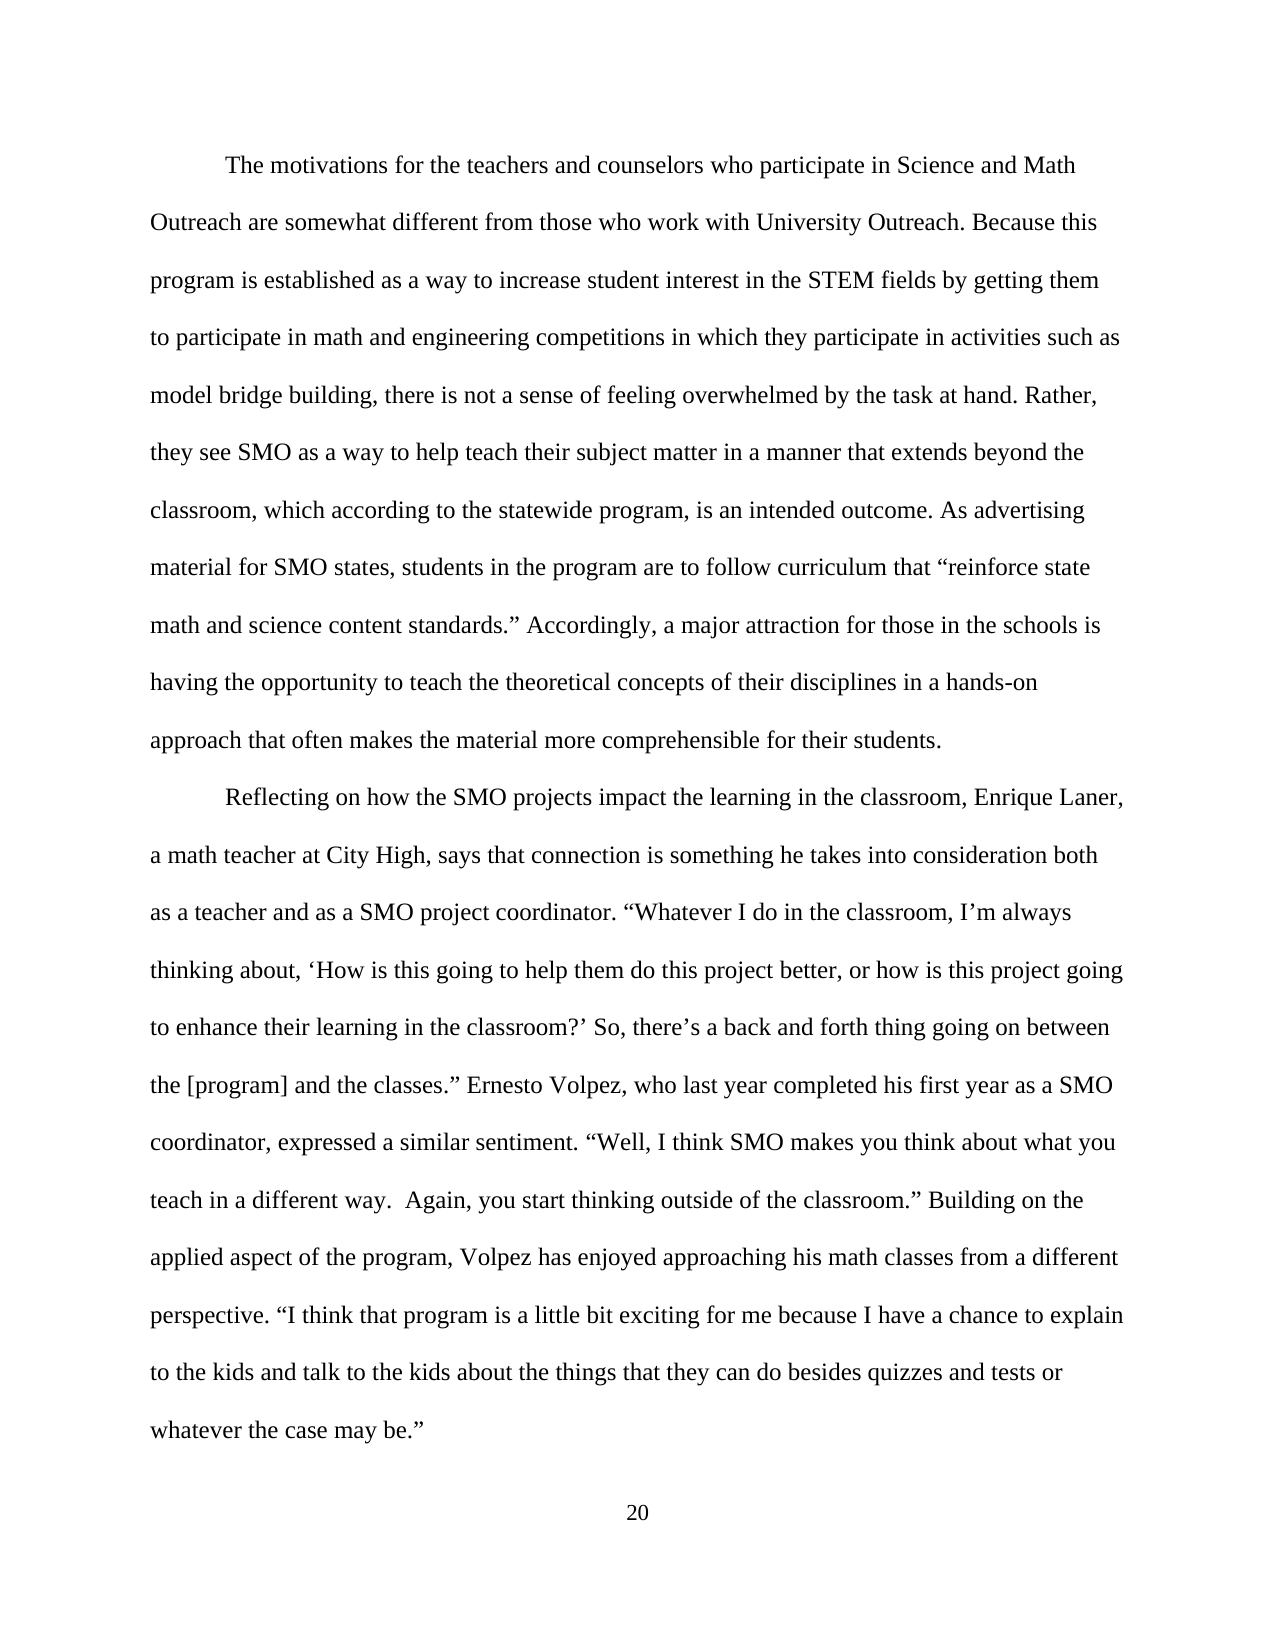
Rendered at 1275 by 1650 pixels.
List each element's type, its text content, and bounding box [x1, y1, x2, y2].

text Reflecting on how the SMO projects impact the learning in the classroom, Enrique Laner, a math teacher at City High, says that connection is something he takes into consideration both as a teacher and as a SMO project coordinator. “Whatever I do in the classroom, I’m always thinking about, ‘How is this going to help them do this project better, or how is this project going to enhance their learning in the classroom?’ So, there’s a back and forth thing going on between the [program] and the classes.” Ernesto Volpez, who last year completed his first year as a SMO coordinator, expressed a similar sentiment. “Well, I think SMO makes you think about what you teach in a different way. Again, you start thinking outside of the classroom.” Building on the applied aspect of the program, Volpez has enjoyed approaching his math classes from a different perspective. “I think that program is a little bit exciting for me because I have a chance to explain to the kids and talk to the kids about the things that they can do besides quizzes and tests or whatever the case may be.” [150, 782, 1125, 1444]
text The motivations for the teachers and counselors who participate in Science and Math Outreach are somewhat different from those who work with University Outreach. Because this program is established as a way to increase student interest in the STEM fields by getting them to participate in math and engineering competitions in which they participate in activities such as model bridge building, there is not a sense of feeling overwhelmed by the task at hand. Rather, they see SMO as a way to help teach their subject matter in a manner that extends beyond the classroom, which according to the statewide program, is an intended outcome. As advertising material for SMO states, students in the program are to follow curriculum that “reinforce state math and science content standards.” Accordingly, a major attraction for those in the schools is having the opportunity to teach the theoretical concepts of their disciplines in a hands-on approach that often makes the material more comprehensible for their students. [150, 150, 1125, 754]
